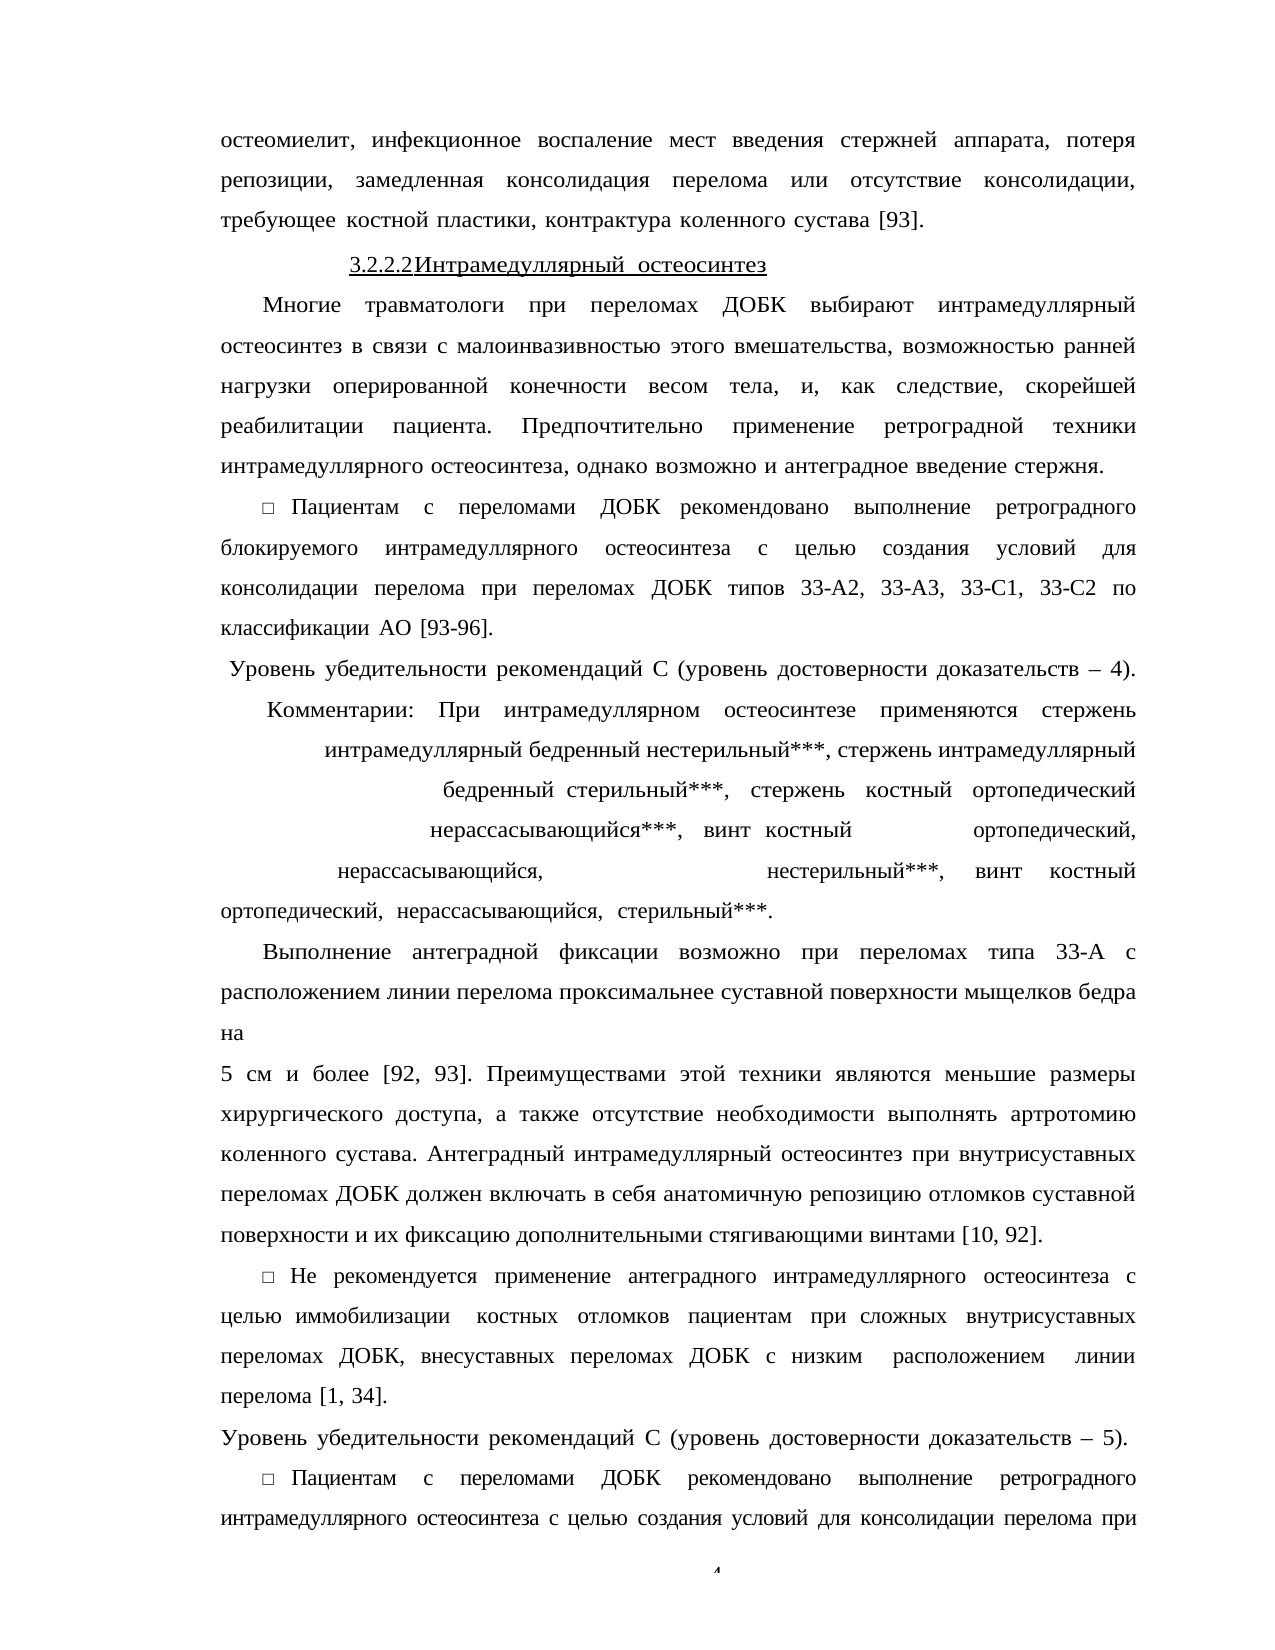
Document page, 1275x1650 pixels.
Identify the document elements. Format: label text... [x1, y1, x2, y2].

text остеомиелит, инфекционное воспаление мест введения стержней аппарата, потеря репозиции, замедленная консолидация перелома или отсутствие консолидации, требующее костной пластики, контрактура коленного сустава [93]. [220, 126, 1136, 233]
list Не рекомендуется применение антеградного интрамедуллярного остеосинтеза с целью иммобилизации костных отломков пациентам при сложных внутрисуставных переломах ДОБК, внесуставных переломах ДОБК с низким расположением линии перелома [1, 34]. [220, 1262, 1136, 1409]
text ортопедический, нерассасывающийся, стерильный***. [220, 897, 1148, 924]
list Пациентам с переломами ДОБК рекомендовано выполнение ретроградного блокируемого интрамедуллярного остеосинтеза с целью создания условий для консолидации перелома при переломах ДОБК типов 33-А2, 33-А3, 33-С1, 33-С2 по классификации AO [93-96]. [220, 493, 1136, 641]
text Уровень убедительности рекомендаций С (уровень достоверности доказательств – 4). Комментарии: При интрамедуллярном остеосинтезе применяются стержень интрамедуллярный бедренный нестерильный***, стержень интрамедуллярный бедренный стерильный***, стержень костный ортопедический нерассасывающийся***, винт костный ортопедический, нерассасывающийся, нестерильный***, винт костный [220, 655, 1136, 883]
text Выполнение антеградной фиксации возможно при переломах типа 33-А с расположением линии перелома проксимальнее суставной поверхности мыщелков бедра на [220, 938, 1136, 1045]
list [220, 1464, 1137, 1531]
text 5 см и более [92, 93]. Преимуществами этой техники являются меньшие размеры хирургического доступа, а также отсутствие необходимости выполнять артротомию коленного сустава. Антеградный интрамедуллярный остеосинтез при внутрисуставных переломах ДОБК должен включать в себя анатомичную репозицию отломков суставной поверхности и их фиксацию дополнительными стягивающими винтами [10, 92]. [220, 1059, 1136, 1247]
list Интрамедуллярный остеосинтез [290, 251, 826, 277]
text Уровень убедительности рекомендаций С (уровень достоверности доказательств – 5). [220, 1424, 1148, 1450]
text Многие травматологи при переломах ДОБК выбирают интрамедуллярный остеосинтез в связи с малоинвазивностью этого вмешательства, возможностью ранней нагрузки оперированной конечности весом тела, и, как следствие, скорейшей реабилитации пациента. Предпочтительно применение ретроградной техники интрамедуллярного остеосинтеза, однако возможно и антеградное введение стержня. [220, 291, 1136, 479]
